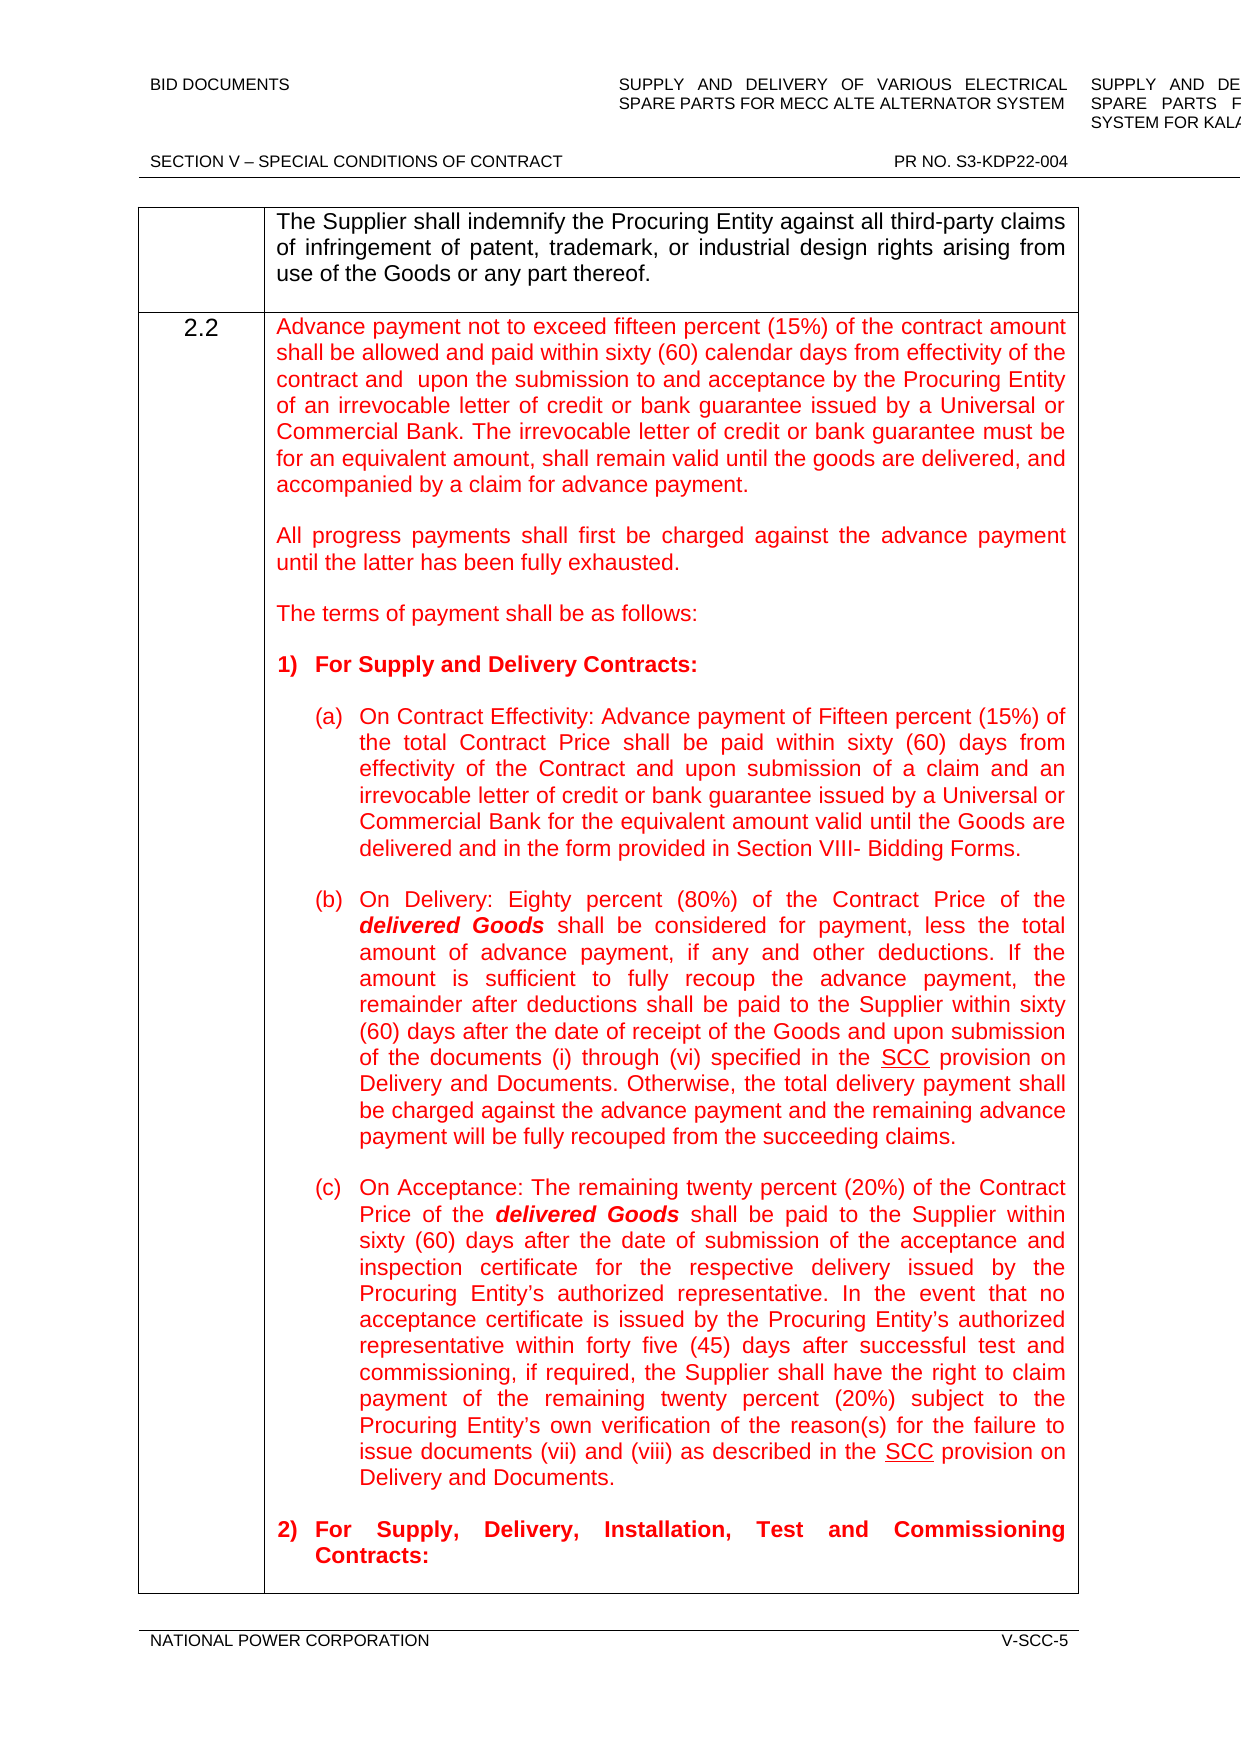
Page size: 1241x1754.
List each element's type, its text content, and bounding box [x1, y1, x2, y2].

table_cell 2.2 [139, 313, 264, 1593]
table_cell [265, 313, 1078, 1593]
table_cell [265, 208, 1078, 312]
table_cell 1 [139, 208, 264, 312]
